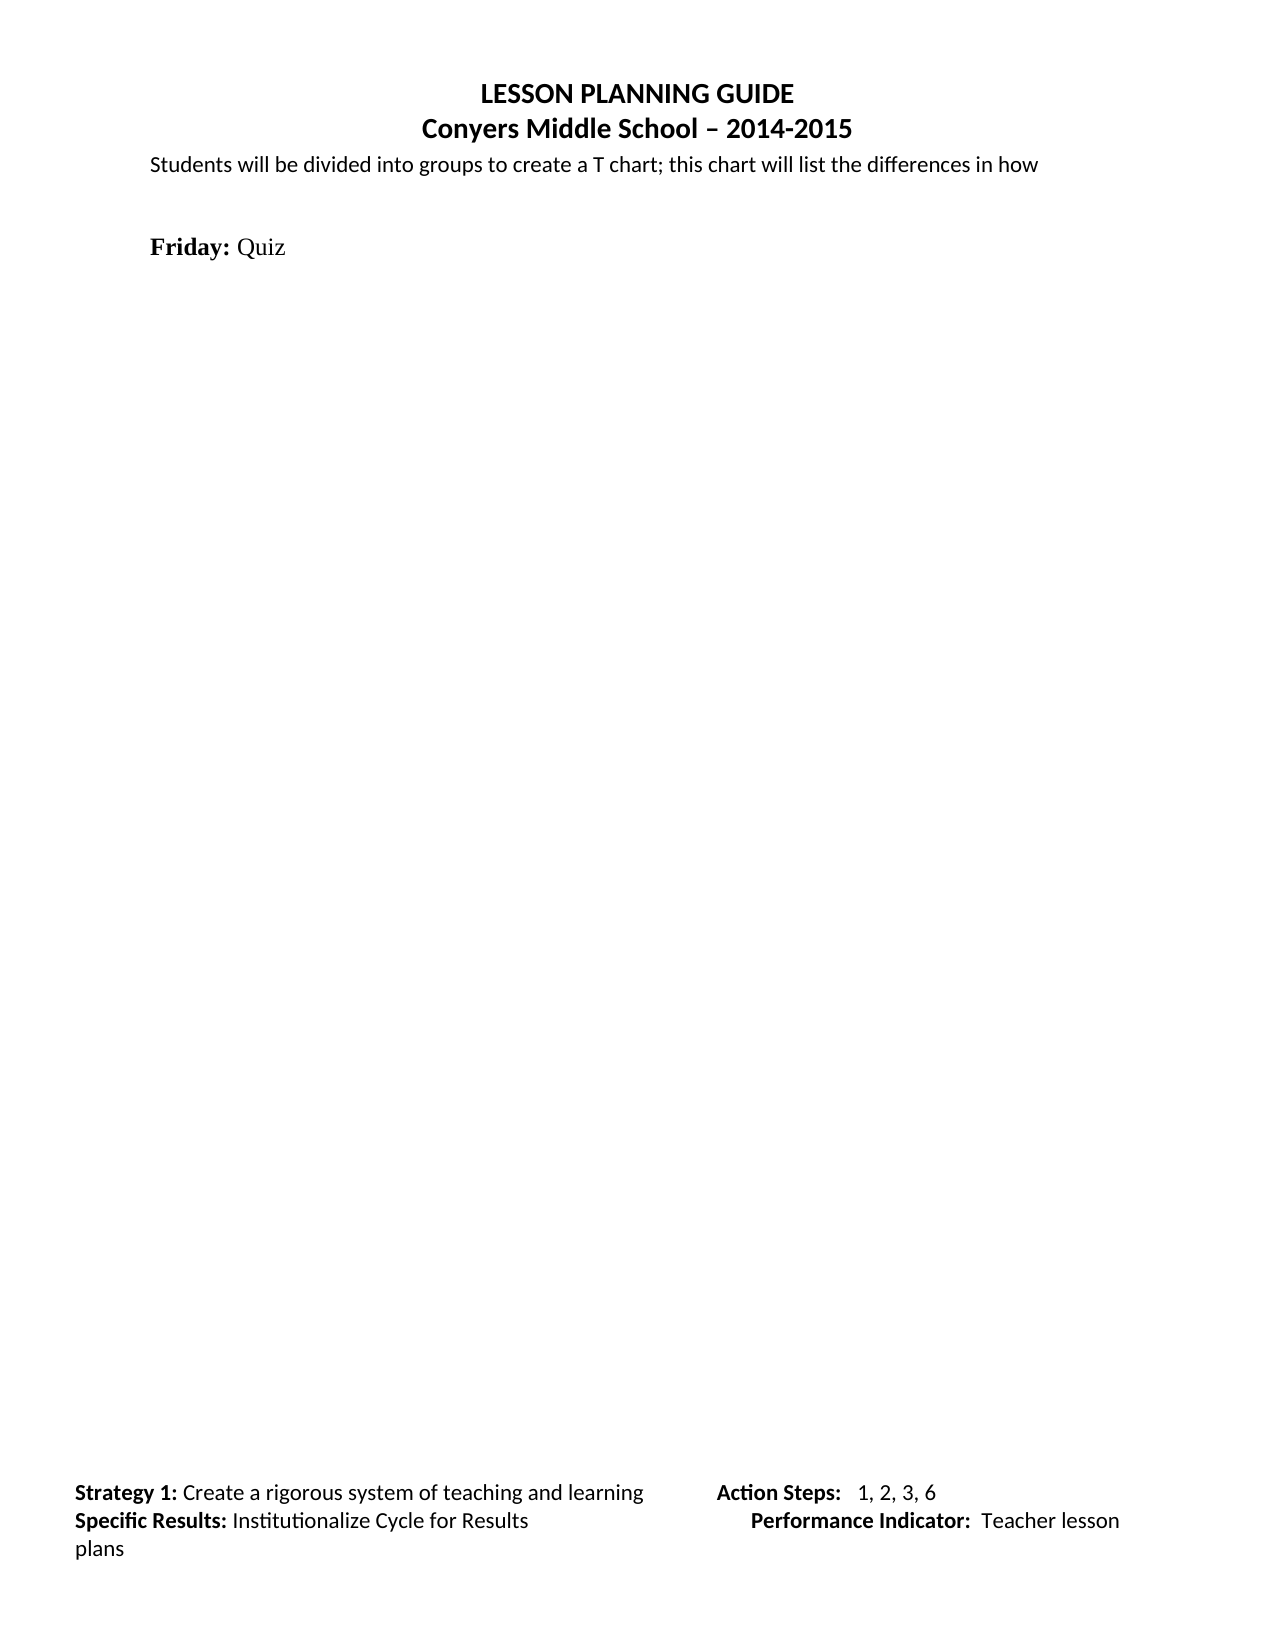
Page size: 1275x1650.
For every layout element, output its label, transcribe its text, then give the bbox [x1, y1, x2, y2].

text Students will be divided into groups to create a T chart; this chart will list the differences in how [150, 150, 1125, 178]
text Friday: Quiz [150, 232, 1125, 261]
